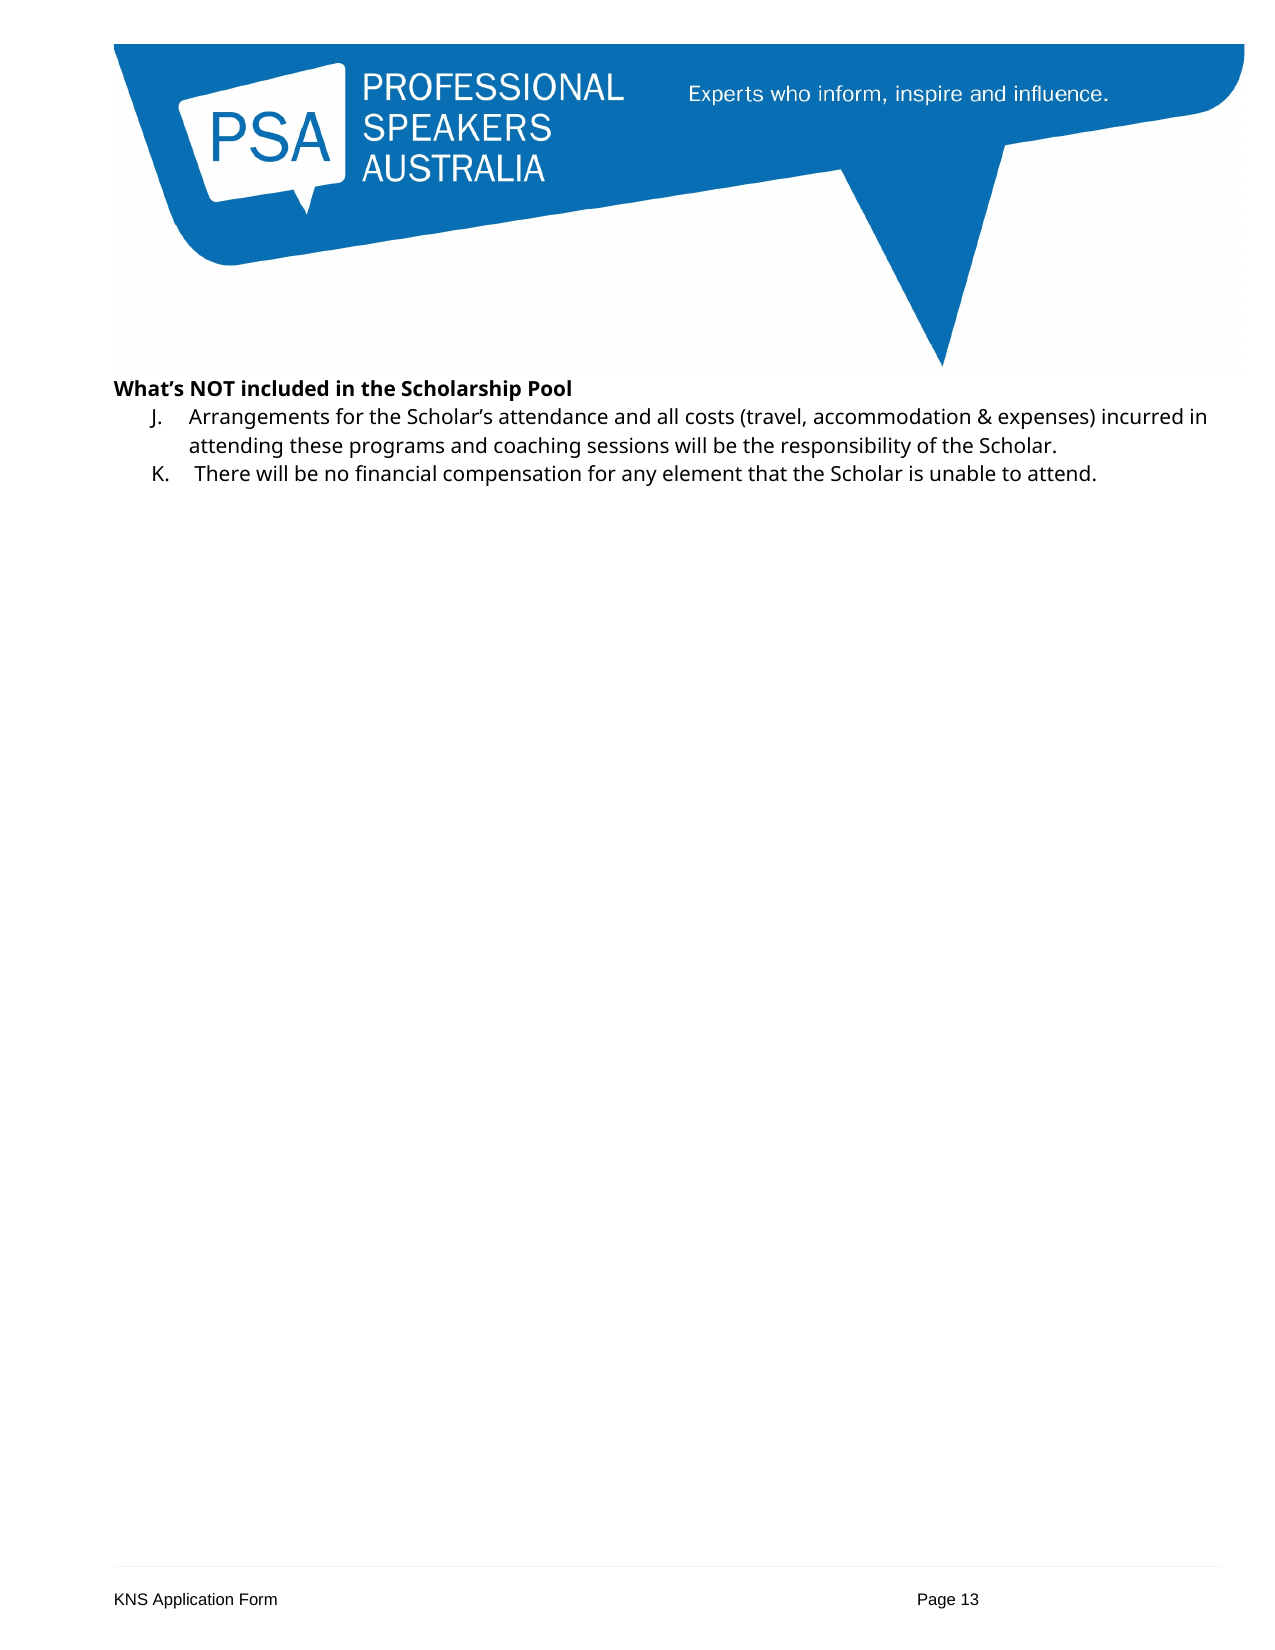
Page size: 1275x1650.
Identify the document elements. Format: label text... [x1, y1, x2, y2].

list Arrangements for the Scholar’s attendance and all costs (travel, accommodation & expenses) incurred in attending these programs and coaching sessions will be the responsibility of the Scholar. [151, 402, 1221, 459]
list There will be no financial compensation for any element that the Scholar is unable to attend. [151, 459, 1221, 488]
picture [113, 44, 1245, 374]
text What’s NOT included in the Scholarship Pool [114, 374, 1221, 402]
